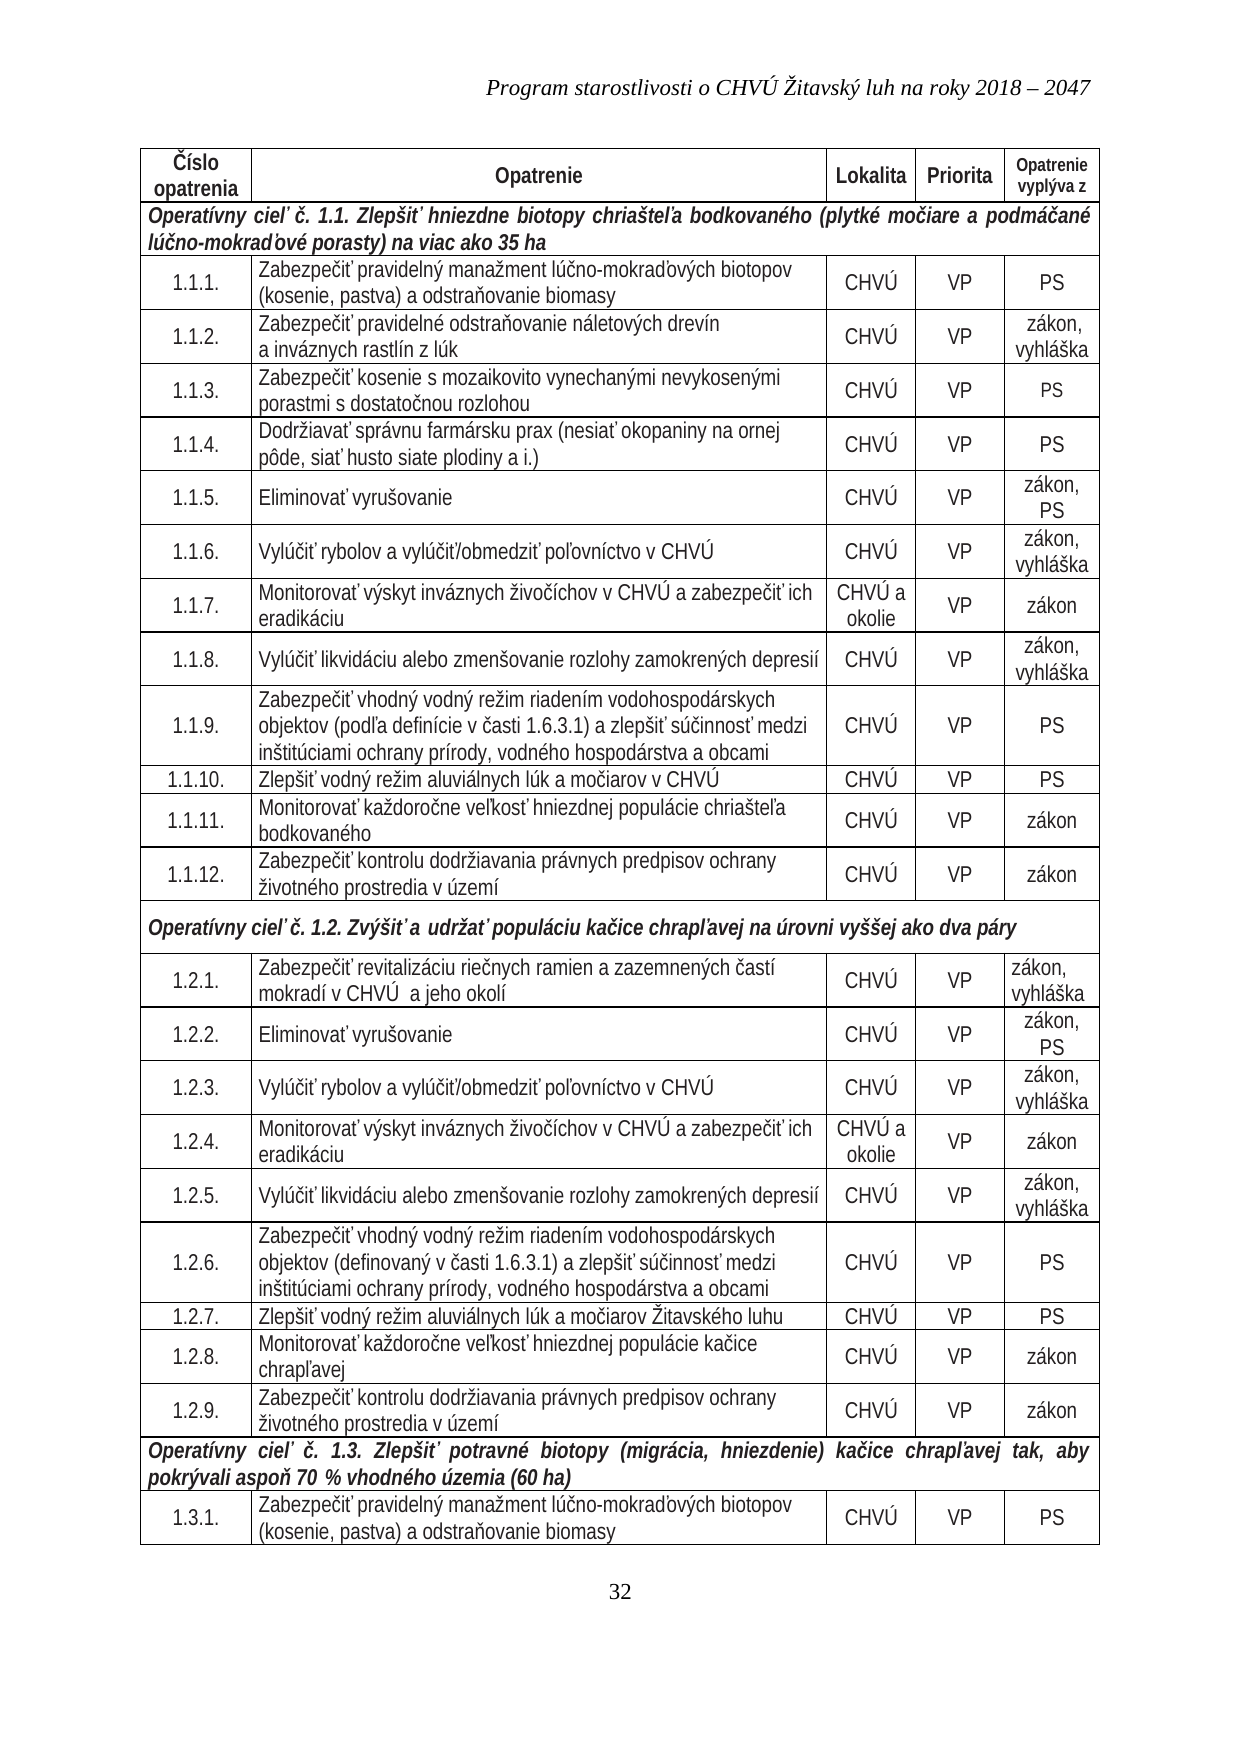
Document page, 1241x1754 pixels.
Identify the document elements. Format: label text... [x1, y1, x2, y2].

table_cell CHVÚ [827, 310, 915, 363]
table_cell CHVÚ [827, 848, 915, 900]
table_cell zákon, vyhláška [1005, 1169, 1099, 1221]
table_cell 1.1.12. [141, 848, 251, 900]
table_cell Vylúčiť likvidáciu alebo zmenšovanie rozlohy zamokrených depresií [252, 633, 826, 685]
table_cell Zabezpečiť kontrolu dodržiavania právnych predpisov ochrany životného prostredia v území [252, 848, 826, 900]
table_cell 1.1.3. [141, 364, 251, 416]
table_cell zákon, vyhláška [1005, 1061, 1099, 1114]
table_cell Operatívny cieľ č. 1.2. Zvýšiť a udržať populáciu kačice chrapľavej na úrovni vyššej ako dva páry [141, 901, 1099, 953]
table_cell 1.3.1. [141, 1491, 251, 1544]
table_cell 1.1.7. [141, 579, 251, 631]
table_cell 1.2.8. [141, 1330, 251, 1383]
table_cell PS [1005, 256, 1099, 309]
table_cell 1.2.6. [141, 1223, 251, 1302]
table_cell Dodržiavať správnu farmársku prax (nesiať okopaniny na ornej pôde, siať husto siate plodiny a i.) [252, 418, 826, 470]
table_cell zákon, vyhláška [1005, 954, 1099, 1006]
table_cell Monitorovať výskyt inváznych živočíchov v CHVÚ a zabezpečiť ich eradikáciu [252, 1115, 826, 1168]
table_cell PS [1005, 1223, 1099, 1302]
table_cell CHVÚ [827, 256, 915, 309]
table_cell CHVÚ [827, 1303, 915, 1329]
table_cell Vylúčiť likvidáciu alebo zmenšovanie rozlohy zamokrených depresií [252, 1169, 826, 1221]
table_cell 1.2.4. [141, 1115, 251, 1168]
table_cell 1.1.9. [141, 686, 251, 765]
table_cell CHVÚ a okolie [827, 579, 915, 631]
table_cell Monitorovať každoročne veľkosť hniezdnej populácie chriašteľa bodkovaného [252, 794, 826, 846]
table_header Lokalita [827, 149, 915, 201]
table_cell CHVÚ [827, 766, 915, 793]
table_cell 1.2.5. [141, 1169, 251, 1221]
table_cell Operatívny cieľ č. 1.1. Zlepšiť hniezdne biotopy chriašteľa bodkovaného (plytké močiare a podmáčané lúčno-mokraďové porasty) na viac ako 35 ha [141, 203, 1099, 255]
table_cell Operatívny cieľ č. 1.3. Zlepšiť potravné biotopy (migrácia, hniezdenie) kačice chrapľavej tak, aby pokrývali aspoň 70 % vhodného územia (60 ha) [141, 1438, 1099, 1490]
table_cell CHVÚ [827, 1491, 915, 1544]
table_cell VP [916, 1384, 1004, 1436]
table_cell CHVÚ [827, 1008, 915, 1060]
table_header Opatrenie vyplýva z [1005, 149, 1099, 201]
table_cell VP [916, 954, 1004, 1006]
table_cell zákon [1005, 1384, 1099, 1436]
table_cell VP [916, 1115, 1004, 1168]
table_cell VP [916, 1330, 1004, 1383]
table_cell CHVÚ [827, 1223, 915, 1302]
table_cell Zabezpečiť revitalizáciu riečnych ramien a zazemnených častí mokradí v CHVÚ a jeho okolí [252, 954, 826, 1006]
table_cell VP [916, 471, 1004, 524]
table_cell zákon [1005, 1330, 1099, 1383]
table_cell VP [916, 633, 1004, 685]
table_cell zákon [1005, 579, 1099, 631]
table_cell CHVÚ [827, 471, 915, 524]
table_cell 1.1.11. [141, 794, 251, 846]
table_cell VP [916, 1303, 1004, 1329]
table_cell PS [1005, 1303, 1099, 1329]
table_cell zákon [1005, 848, 1099, 900]
table_cell 1.1.4. [141, 418, 251, 470]
table_cell VP [916, 1491, 1004, 1544]
table_cell Zabezpečiť kontrolu dodržiavania právnych predpisov ochrany životného prostredia v území [252, 1384, 826, 1436]
table_cell VP [916, 1169, 1004, 1221]
table_cell Zlepšiť vodný režim aluviálnych lúk a močiarov v CHVÚ [252, 766, 826, 793]
table_cell Monitorovať každoročne veľkosť hniezdnej populácie kačice chrapľavej [252, 1330, 826, 1383]
table_cell Zlepšiť vodný režim aluviálnych lúk a močiarov Žitavského luhu [252, 1303, 826, 1329]
table_cell CHVÚ [827, 1061, 915, 1114]
table_cell 1.2.7. [141, 1303, 251, 1329]
table_cell zákon, vyhláška [1005, 310, 1099, 363]
table_cell PS [1005, 1491, 1099, 1544]
table_cell VP [916, 794, 1004, 846]
table_header Priorita [916, 149, 1004, 201]
table_cell VP [916, 364, 1004, 416]
table_cell Zabezpečiť vhodný vodný režim riadením vodohospodárskych objektov (definovaný v časti 1.6.3.1) a zlepšiť súčinnosť medzi inštitúciami ochrany prírody, vodného hospodárstva a obcami [252, 1223, 826, 1302]
table_cell CHVÚ [827, 1169, 915, 1221]
table_cell Vylúčiť rybolov a vylúčiť/obmedziť poľovníctvo v CHVÚ [252, 525, 826, 578]
table_header Opatrenie [252, 149, 826, 201]
table_cell CHVÚ [827, 1384, 915, 1436]
table_cell Monitorovať výskyt inváznych živočíchov v CHVÚ a zabezpečiť ich eradikáciu [252, 579, 826, 631]
table_cell zákon, vyhláška [1005, 633, 1099, 685]
table_cell Zabezpečiť pravidelné odstraňovanie náletových drevín a inváznych rastlín z lúk [252, 310, 826, 363]
table_cell 1.2.9. [141, 1384, 251, 1436]
table_cell PS [1005, 418, 1099, 470]
table_cell VP [916, 418, 1004, 470]
table_cell 1.2.2. [141, 1008, 251, 1060]
table_cell zákon, vyhláška [1005, 525, 1099, 578]
table_cell VP [916, 686, 1004, 765]
table_cell CHVÚ [827, 954, 915, 1006]
table_cell 1.1.8. [141, 633, 251, 685]
table_cell VP [916, 1008, 1004, 1060]
table_cell zákon, PS [1005, 471, 1099, 524]
table_cell VP [916, 848, 1004, 900]
table_cell zákon, PS [1005, 1008, 1099, 1060]
table_cell 1.1.2. [141, 310, 251, 363]
table_cell 1.2.1. [141, 954, 251, 1006]
table_cell VP [916, 579, 1004, 631]
table_cell Vylúčiť rybolov a vylúčiť/obmedziť poľovníctvo v CHVÚ [252, 1061, 826, 1114]
table_cell 1.1.10. [141, 766, 251, 793]
table_cell VP [916, 766, 1004, 793]
table_cell Eliminovať vyrušovanie [252, 1008, 826, 1060]
table_cell Zabezpečiť pravidelný manažment lúčno-mokraďových biotopov (kosenie, pastva) a odstraňovanie biomasy [252, 1491, 826, 1544]
table_cell PS [1005, 686, 1099, 765]
table_cell PS [1005, 364, 1099, 416]
table_cell Zabezpečiť vhodný vodný režim riadením vodohospodárskych objektov (podľa definície v časti 1.6.3.1) a zlepšiť súčinnosť medzi inštitúciami ochrany prírody, vodného hospodárstva a obcami [252, 686, 826, 765]
table_cell VP [916, 1061, 1004, 1114]
table_cell CHVÚ a okolie [827, 1115, 915, 1168]
table_cell VP [916, 525, 1004, 578]
table_cell CHVÚ [827, 525, 915, 578]
table_cell zákon [1005, 1115, 1099, 1168]
table_cell PS [1005, 766, 1099, 793]
table_cell 1.2.3. [141, 1061, 251, 1114]
table_cell CHVÚ [827, 364, 915, 416]
table_cell CHVÚ [827, 418, 915, 470]
table_cell 1.1.6. [141, 525, 251, 578]
table_cell VP [916, 1223, 1004, 1302]
table_cell 1.1.5. [141, 471, 251, 524]
table_cell zákon [1005, 794, 1099, 846]
table_cell Zabezpečiť kosenie s mozaikovito vynechanými nevykosenými porastmi s dostatočnou rozlohou [252, 364, 826, 416]
table_cell Zabezpečiť pravidelný manažment lúčno-mokraďových biotopov (kosenie, pastva) a odstraňovanie biomasy [252, 256, 826, 309]
table_cell Eliminovať vyrušovanie [252, 471, 826, 524]
table_cell CHVÚ [827, 686, 915, 765]
table_cell CHVÚ [827, 1330, 915, 1383]
table_header Číslo opatrenia [141, 149, 251, 201]
table_cell VP [916, 310, 1004, 363]
table_cell VP [916, 256, 1004, 309]
table_cell CHVÚ [827, 794, 915, 846]
table_cell 1.1.1. [141, 256, 251, 309]
table_cell CHVÚ [827, 633, 915, 685]
